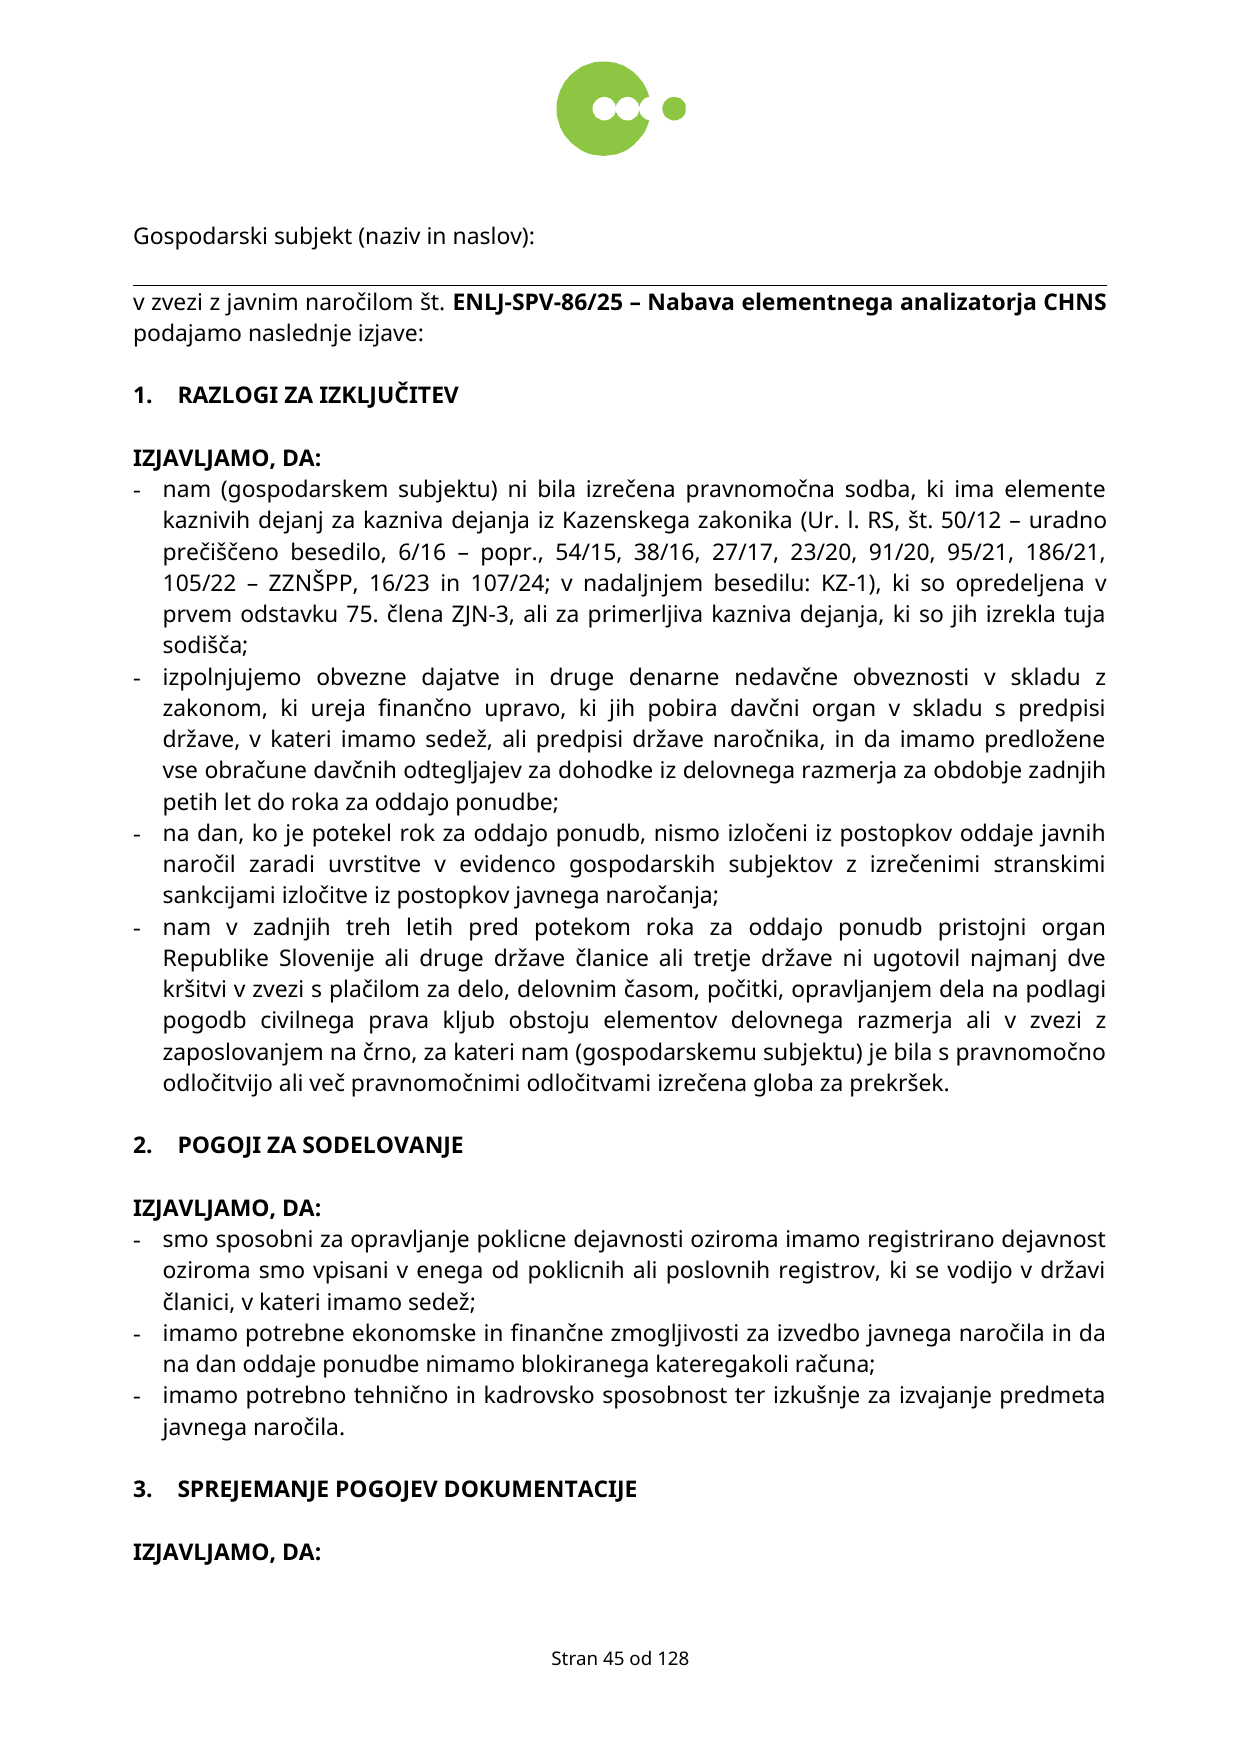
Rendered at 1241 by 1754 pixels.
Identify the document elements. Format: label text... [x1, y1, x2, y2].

list SPREJEMANJE POGOJEV DOKUMENTACIJE [133, 1473, 1107, 1504]
list POGOJI ZA SODELOVANJE [133, 1129, 1107, 1161]
list RAZLOGI ZA IZKLJUČITEV [133, 379, 1107, 411]
text IZJAVLJAMO, DA: [133, 1192, 1107, 1223]
list smo sposobni za opravljanje poklicne dejavnosti oziroma imamo registrirano dejavnost oziroma smo vpisani v enega od poklicnih ali poslovnih registrov, ki se vodijo v državi članici, v kateri imamo sedež; [133, 1223, 1107, 1317]
list nam (gospodarskem subjektu) ni bila izrečena pravnomočna sodba, ki ima elemente kaznivih dejanj za kazniva dejanja iz Kazenskega zakonika (Ur. l. RS, št. 50/12 – uradno prečiščeno besedilo, 6/16 – popr., 54/15, 38/16, 27/17, 23/20, 91/20, 95/21, 186/21, 105/22 – ZZNŠPP, 16/23 in 107/24; v nadaljnjem besedilu: KZ-1), ki so opredeljena v prvem odstavku 75. člena ZJN-3, ali za primerljiva kazniva dejanja, ki so jih izrekla tuja sodišča; [133, 473, 1107, 661]
list imamo potrebne ekonomske in finančne zmogljivosti za izvedbo javnega naročila in da na dan oddaje ponudbe nimamo blokiranega kateregakoli računa; [133, 1317, 1107, 1379]
list nam v zadnjih treh letih pred potekom roka za oddajo ponudb pristojni organ Republike Slovenije ali druge države članice ali tretje države ni ugotovil najmanj dve kršitvi v zvezi s plačilom za delo, delovnim časom, počitki, opravljanjem dela na podlagi pogodb civilnega prava kljub obstoju elementov delovnega razmerja ali v zvezi z zaposlovanjem na črno, za kateri nam (gospodarskemu subjektu) je bila s pravnomočno odločitvijo ali več pravnomočnimi odločitvami izrečena globa za prekršek. [133, 911, 1107, 1098]
list na dan, ko je potekel rok za oddajo ponudb, nismo izločeni iz postopkov oddaje javnih naročil zaradi uvrstitve v evidenco gospodarskih subjektov z izrečenimi stranskimi sankcijami izločitve iz postopkov javnega naročanja; [133, 817, 1107, 911]
text IZJAVLJAMO, DA: [133, 1536, 1107, 1567]
text Gospodarski subjekt (naziv in naslov): [133, 220, 1107, 251]
text v zvezi z javnim naročilom št. ENLJ-SPV-86/25 – Nabava elementnega analizatorja CHNS podajamo naslednje izjave: [133, 286, 1107, 348]
list izpolnjujemo obvezne dajatve in druge denarne nedavčne obveznosti v skladu z zakonom, ki ureja finančno upravo, ki jih pobira davčni organ v skladu s predpisi države, v kateri imamo sedež, ali predpisi države naročnika, in da imamo predložene vse obračune davčnih odtegljajev za dohodke iz delovnega razmerja za obdobje zadnjih petih let do roka za oddajo ponudbe; [133, 661, 1107, 817]
text IZJAVLJAMO, DA: [133, 442, 1107, 473]
list imamo potrebno tehnično in kadrovsko sposobnost ter izkušnje za izvajanje predmeta javnega naročila. [133, 1379, 1107, 1442]
